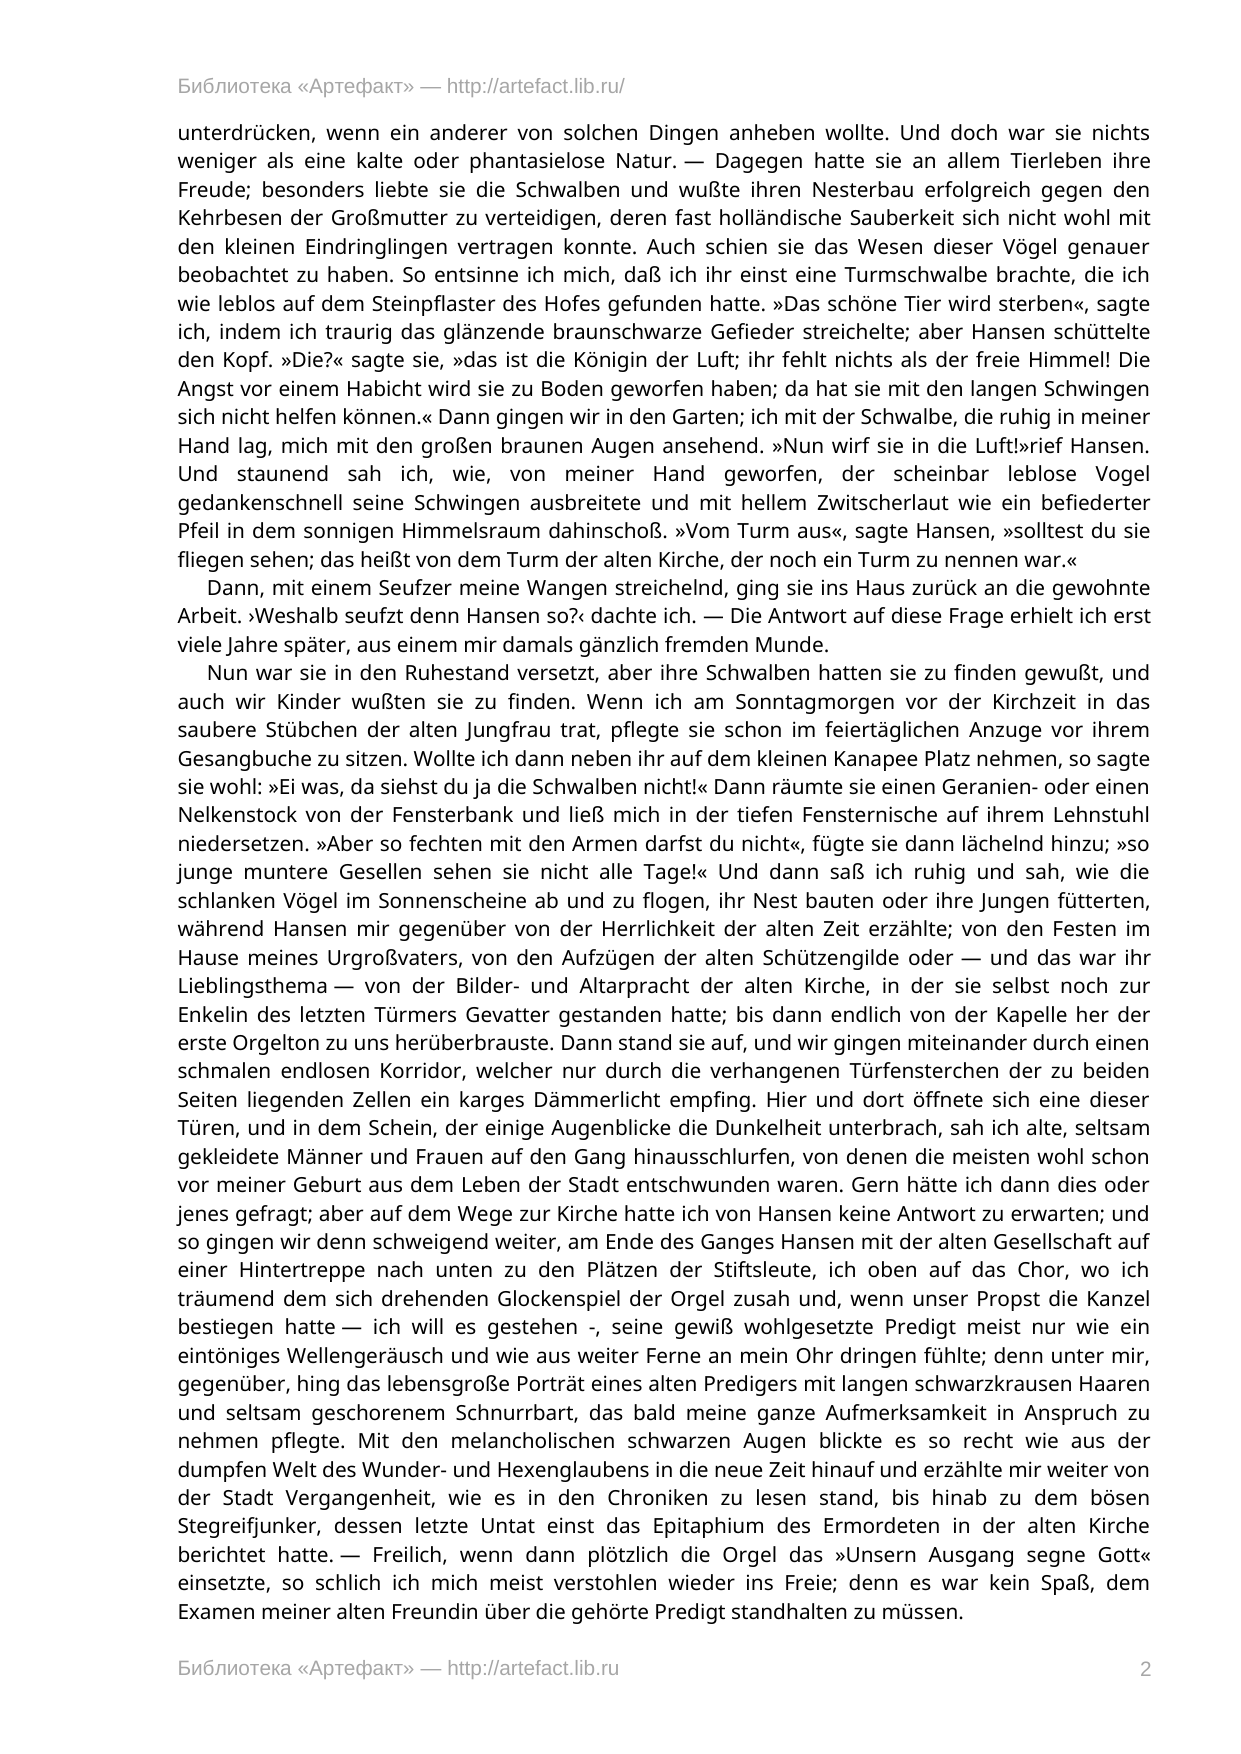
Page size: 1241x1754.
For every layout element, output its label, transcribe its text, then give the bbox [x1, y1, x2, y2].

text Dann, mit einem Seufzer meine Wangen streichelnd, ging sie ins Haus zurück an die gewohnte Arbeit. ›Weshalb seufzt denn Hansen so?‹ dachte ich. — Die Antwort auf diese Frage erhielt ich erst viele Jahre später, aus einem mir damals gänzlich fremden Munde. [177, 573, 1152, 658]
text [177, 118, 1152, 573]
text Nun war sie in den Ruhestand versetzt, aber ihre Schwalben hatten sie zu finden gewußt, und auch wir Kinder wußten sie zu finden. Wenn ich am Sonntagmorgen vor der Kirchzeit in das saubere Stübchen der alten Jungfrau trat, pflegte sie schon im feiertäglichen Anzuge vor ihrem Gesangbuche zu sitzen. Wollte ich dann neben ihr auf dem kleinen Kanapee Platz nehmen, so sagte sie wohl: »Ei was, da siehst du ja die Schwalben nicht!« Dann räumte sie einen Geranien- oder einen Nelkenstock von der Fensterbank und ließ mich in der tiefen Fensternische auf ihrem Lehnstuhl niedersetzen. »Aber so fechten mit den Armen darfst du nicht«, fügte sie dann lächelnd hinzu; »so junge muntere Gesellen sehen sie nicht alle Tage!« Und dann saß ich ruhig und sah, wie die schlanken Vögel im Sonnenscheine ab und zu flogen, ihr Nest bauten oder ihre Jungen fütterten, während Hansen mir gegenüber von der Herrlichkeit der alten Zeit erzählte; von den Festen im Hause meines Urgroßvaters, von den Aufzügen der alten Schützengilde oder — und das war ihr Lieblingsthema — von der Bilder- und Altarpracht der alten Kirche, in der sie selbst noch zur Enkelin des letzten Türmers Gevatter gestanden hatte; bis dann endlich von der Kapelle her der erste Orgelton zu uns herüberbrauste. Dann stand sie auf, und wir gingen miteinander durch einen schmalen endlosen Korridor, welcher nur durch die verhangenen Türfensterchen der zu beiden Seiten liegenden Zellen ein karges Dämmerlicht empfing. Hier und dort öffnete sich eine dieser Türen, und in dem Schein, der einige Augenblicke die Dunkelheit unterbrach, sah ich alte, seltsam gekleidete Männer und Frauen auf den Gang hinausschlurfen, von denen die meisten wohl schon vor meiner Geburt aus dem Leben der Stadt entschwunden waren. Gern hätte ich dann dies oder jenes gefragt; aber auf dem Wege zur Kirche hatte ich von Hansen keine Antwort zu erwarten; und so gingen wir denn schweigend weiter, am Ende des Ganges Hansen mit der alten Gesellschaft auf einer Hintertreppe nach unten zu den Plätzen der Stiftsleute, ich oben auf das Chor, wo ich träumend dem sich drehenden Glockenspiel der Orgel zusah und, wenn unser Propst die Kanzel bestiegen hatte — ich will es gestehen -, seine gewiß wohlgesetzte Predigt meist nur wie ein eintöniges Wellengeräusch und wie aus weiter Ferne an mein Ohr dringen fühlte; denn unter mir, gegenüber, hing das lebensgroße Porträt eines alten Predigers mit langen schwarzkrausen Haaren und seltsam geschorenem Schnurrbart, das bald meine ganze Aufmerksamkeit in Anspruch zu nehmen pflegte. Mit den melancholischen schwarzen Augen blickte es so recht wie aus der dumpfen Welt des Wunder- und Hexenglaubens in die neue Zeit hinauf und erzählte mir weiter von der Stadt Vergangenheit, wie es in den Chroniken zu lesen stand, bis hinab zu dem bösen Stegreifjunker, dessen letzte Untat einst das Epitaphium des Ermordeten in der alten Kirche berichtet hatte. — Freilich, wenn dann plötzlich die Orgel das »Unsern Ausgang segne Gott« einsetzte, so schlich ich mich meist verstohlen wieder ins Freie; denn es war kein Spaß, dem Examen meiner alten Freundin über die gehörte Predigt standhalten zu müssen. [177, 658, 1152, 1625]
